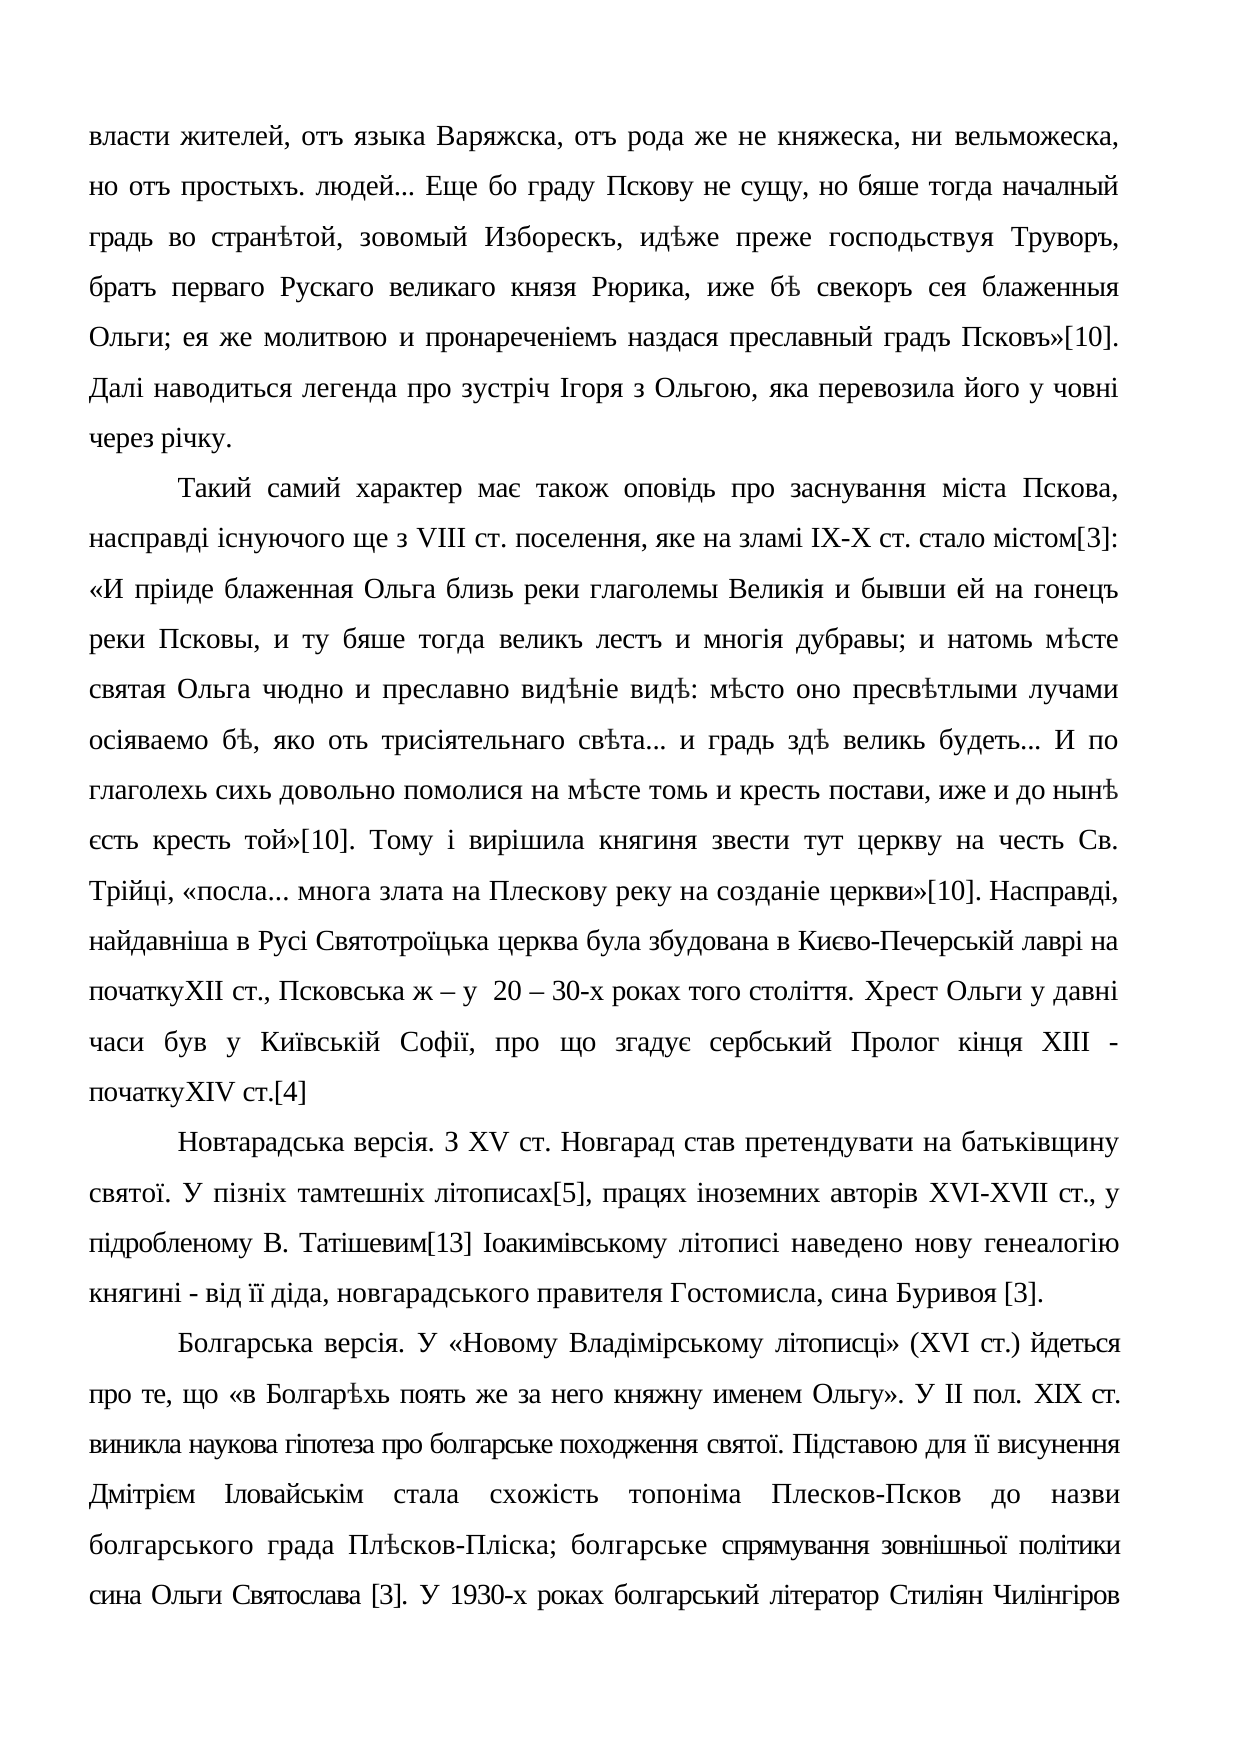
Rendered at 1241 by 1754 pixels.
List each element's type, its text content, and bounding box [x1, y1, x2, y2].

text Новтарадська версія. З XV ст. Новгарад став претендувати на батьківщину святої. У пізніх тамтешніх літописах[5], працях іноземних авторів XVI-XVII ст., у підробленому В. Татішевим[13] Іоакимівському літописі наведено нову генеалогію княгині - від її діда, новгарадського правителя Гостомисла, сина Буривоя [3]. [88, 1124, 1119, 1309]
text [88, 118, 1119, 453]
text Такий самий характер має також оповідь про заснування міста Пскова, насправді існуючого ще з VIII ст. поселення, яке на зламі ІХ-Х ст. стало містом[3]: «И пріиде блаженная Ольга близь реки глаголемы Великія и бывши ей на гонецъ реки Псковы, и ту бяше тогда великъ лестъ и многія дубравы; и натомь мѣсте святая Ольга чюдно и преславно видѣніе видѣ: мѣсто оно пресвѣтлыми лучами осіяваемо бѣ, яко оть трисіятельнаго свѣта... и градь здѣ великь будеть... И по глаголехь сихь довольно помолися на мѣсте томь и кресть постави, иже и до нынѣ єсть кресть той»[10]. Тому і вирішила княгиня звести тут церкву на честь Св. Трійці, «посла... многа злата на Плескову реку на созданіе церкви»[10]. Насправді, найдавніша в Русі Святотроїцька церква була збудована в Києво-Печерській лаврі на початкуXII ст., Псковська ж – у 20 – 30-х роках того століття. Хрест Ольги у давні часи був у Київській Софії, про що згадує сербський Пролог кінця ХІІІ - початкуXIV ст.[4] [88, 470, 1118, 1108]
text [88, 1326, 1121, 1611]
